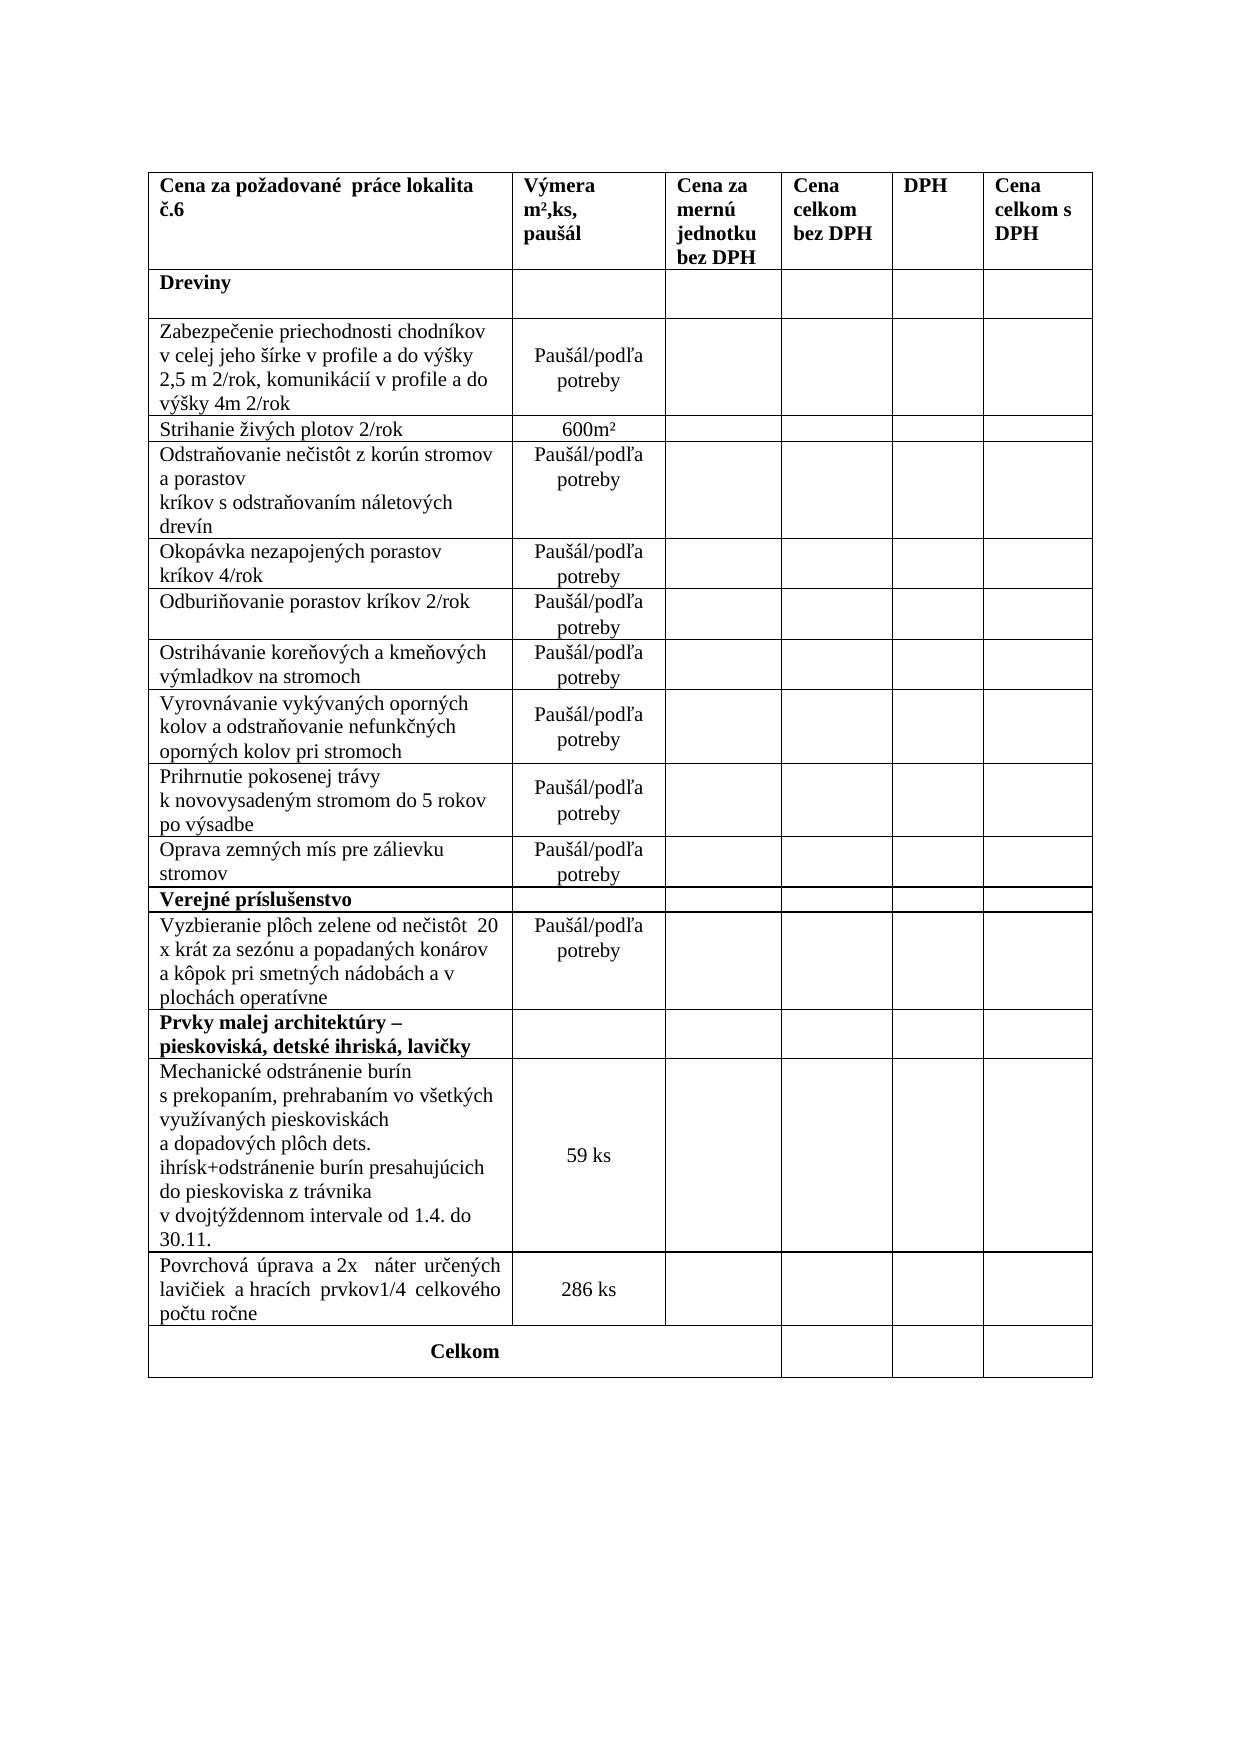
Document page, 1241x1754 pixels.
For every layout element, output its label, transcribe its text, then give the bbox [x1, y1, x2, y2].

table_cell [782, 442, 892, 538]
table_cell [513, 270, 665, 318]
table_cell [782, 539, 892, 588]
table_cell [984, 690, 1092, 763]
table_cell [782, 1253, 892, 1325]
table_cell [782, 416, 892, 441]
table_cell [893, 690, 983, 763]
table_cell [782, 1010, 892, 1058]
table_cell Vyrovnávanie vykývaných oporných kolov a odstraňovanie nefunkčných oporných kolov pri stromoch [149, 690, 512, 763]
table_cell [984, 1010, 1092, 1058]
table_cell Paušál/podľa potreby [513, 837, 665, 886]
table_cell [893, 589, 983, 639]
table_cell [782, 690, 892, 763]
table_cell [984, 837, 1092, 886]
table_cell Zabezpečenie priechodnosti chodníkov v celej jeho šírke v profile a do výšky 2,5 m 2/rok, komunikácií v profile a do výšky 4m 2/rok [149, 319, 512, 415]
table_header Výmera m²,ks, paušál [513, 173, 665, 269]
table_cell [984, 270, 1092, 318]
table_cell [666, 589, 781, 639]
table_cell Povrchová úprava a 2x náter určených lavičiek a hracích prvkov1/4 celkového počtu ročne [149, 1253, 512, 1325]
table_cell Vyzbieranie plôch zelene od nečistôt 20 x krát za sezónu a popadaných konárov a kôpok pri smetných nádobách a v plochách operatívne [149, 913, 512, 1009]
table_cell [666, 888, 781, 911]
table_cell Mechanické odstránenie burín s prekopaním, prehrabaním vo všetkých využívaných pieskoviskách a dopadových plôch dets. ihrísk+odstránenie burín presahujúcich do pieskoviska z trávnika v dvojtýždennom intervale od 1.4. do 30.11. [149, 1059, 512, 1251]
table_cell Paušál/podľa potreby [513, 442, 665, 538]
table_cell Prihrnutie pokosenej trávy k novovysadeným stromom do 5 rokov po výsadbe [149, 764, 512, 836]
table_cell [893, 1010, 983, 1058]
table_cell [984, 913, 1092, 1009]
table_cell [782, 640, 892, 689]
table_cell [893, 837, 983, 886]
table_cell [782, 1059, 892, 1251]
table_cell Oprava zemných mís pre zálievku stromov [149, 837, 512, 886]
table_cell Verejné príslušenstvo [149, 888, 512, 911]
table_cell [984, 539, 1092, 588]
table_cell [893, 319, 983, 415]
table_cell [666, 690, 781, 763]
table_cell [893, 270, 983, 318]
table_header Cena celkom bez DPH [782, 173, 892, 269]
table_cell Paušál/podľa potreby [513, 589, 665, 639]
table_cell [893, 539, 983, 588]
table_header Cena celkom s DPH [984, 173, 1092, 269]
table_cell Paušál/podľa potreby [513, 640, 665, 689]
table_cell Odstraňovanie nečistôt z korún stromov a porastov kríkov s odstraňovaním náletových drevín [149, 442, 512, 538]
table_cell Paušál/podľa potreby [513, 690, 665, 763]
table_cell [984, 416, 1092, 441]
table_cell [666, 837, 781, 886]
table_cell [893, 1326, 983, 1377]
table_cell [666, 270, 781, 318]
table_cell Paušál/podľa potreby [513, 539, 665, 588]
table_cell 59 ks [513, 1059, 665, 1251]
table_cell [666, 1010, 781, 1058]
table_cell [782, 589, 892, 639]
table_cell [893, 1253, 983, 1325]
table_cell [984, 589, 1092, 639]
table_header Cena za požadované práce lokalita č.6 [149, 173, 512, 269]
table_header Cena za mernú jednotku bez DPH [666, 173, 781, 269]
table_cell [782, 270, 892, 318]
table_cell [782, 319, 892, 415]
table_cell Strihanie živých plotov 2/rok [149, 416, 512, 441]
table_cell [513, 1010, 665, 1058]
table_cell [893, 888, 983, 911]
table_cell [666, 539, 781, 588]
table_cell [782, 764, 892, 836]
table_cell [666, 1059, 781, 1251]
table_cell [984, 319, 1092, 415]
table_cell [984, 1253, 1092, 1325]
table_cell [666, 764, 781, 836]
table_cell [893, 764, 983, 836]
table_cell Odburiňovanie porastov kríkov 2/rok [149, 589, 512, 639]
table_cell [666, 1253, 781, 1325]
table_cell [666, 319, 781, 415]
table_cell [893, 1059, 983, 1251]
table_cell [984, 640, 1092, 689]
table_cell [782, 888, 892, 911]
table_cell Paušál/podľa potreby [513, 913, 665, 1009]
table_cell [782, 913, 892, 1009]
table_cell [984, 1059, 1092, 1251]
table_cell [666, 640, 781, 689]
table_cell [984, 442, 1092, 538]
table_cell [984, 1326, 1092, 1377]
table_cell Prvky malej architektúry – pieskoviská, detské ihriská, lavičky [149, 1010, 512, 1058]
table_cell Paušál/podľa potreby [513, 764, 665, 836]
table_cell Okopávka nezapojených porastov kríkov 4/rok [149, 539, 512, 588]
table_cell 600m² [513, 416, 665, 441]
table_cell Paušál/podľa potreby [513, 319, 665, 415]
table_cell [666, 416, 781, 441]
table_cell [666, 442, 781, 538]
table_cell [513, 888, 665, 911]
table_cell [893, 442, 983, 538]
table_cell 286 ks [513, 1253, 665, 1325]
table_cell [782, 1326, 892, 1377]
table_cell Celkom [149, 1326, 781, 1377]
table_cell [984, 764, 1092, 836]
table_cell [782, 837, 892, 886]
table_cell [666, 913, 781, 1009]
table_cell [893, 640, 983, 689]
table_cell Ostrihávanie koreňových a kmeňových výmladkov na stromoch [149, 640, 512, 689]
table_header DPH [893, 173, 983, 269]
table_cell [893, 416, 983, 441]
table_cell Dreviny [149, 270, 512, 318]
table_cell [893, 913, 983, 1009]
table_cell [984, 888, 1092, 911]
